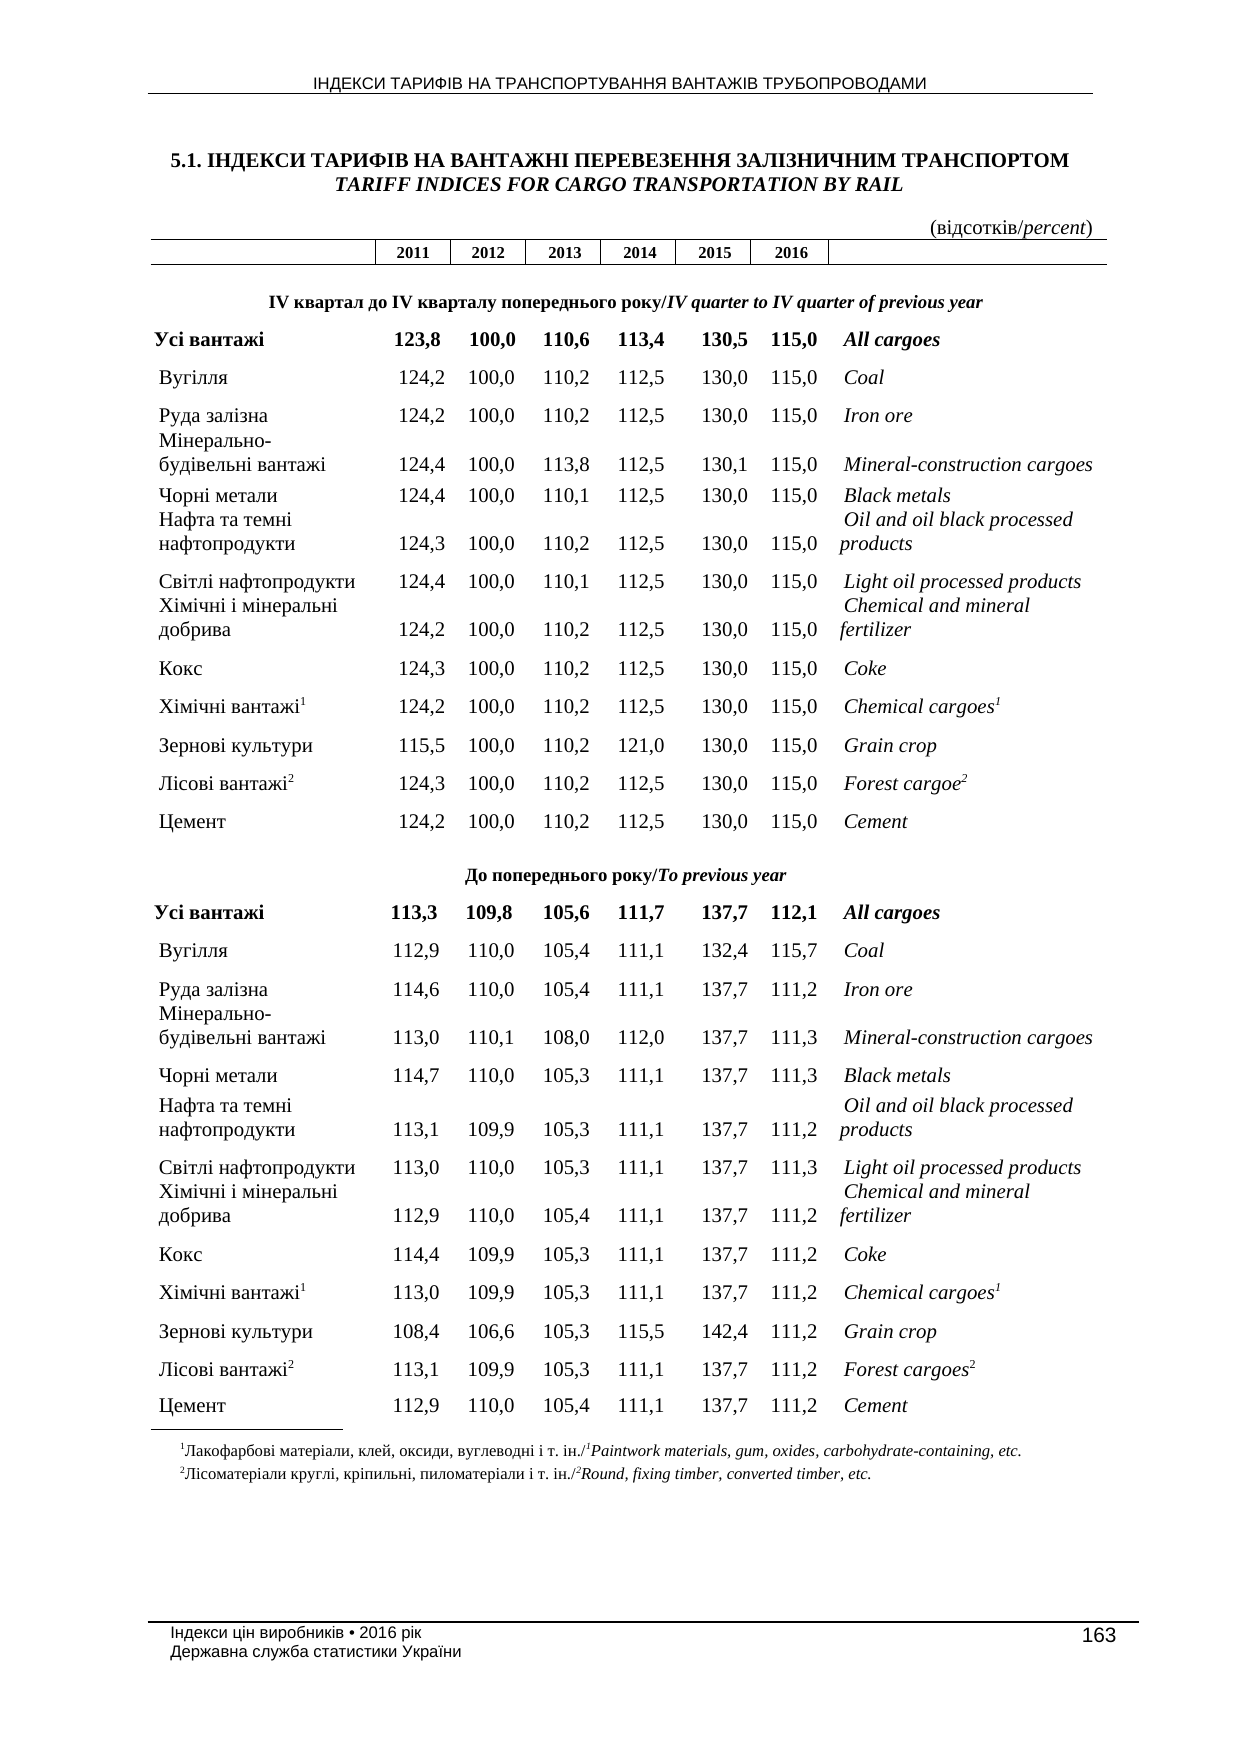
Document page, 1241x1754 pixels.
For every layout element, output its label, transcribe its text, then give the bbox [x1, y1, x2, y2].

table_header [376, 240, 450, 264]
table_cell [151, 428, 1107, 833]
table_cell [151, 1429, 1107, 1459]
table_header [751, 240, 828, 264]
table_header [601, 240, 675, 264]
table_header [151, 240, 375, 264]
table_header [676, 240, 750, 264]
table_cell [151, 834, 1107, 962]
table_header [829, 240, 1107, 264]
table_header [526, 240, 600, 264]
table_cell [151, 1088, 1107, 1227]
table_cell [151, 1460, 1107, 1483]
text (відсотків/percent) [148, 215, 1092, 239]
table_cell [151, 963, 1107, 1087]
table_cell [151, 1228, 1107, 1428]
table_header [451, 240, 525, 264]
text TARIFF INDICES FOR CARGO TRANSPORTATION BY RAIL [148, 172, 1092, 196]
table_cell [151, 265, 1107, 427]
text 5.1. ІНДЕКСИ ТАРИФІВ НА ВАНТАЖНІ ПЕРЕВЕЗЕННЯ ЗАЛІЗНИЧНИМ ТРАНСПОРТОМ [148, 148, 1092, 172]
